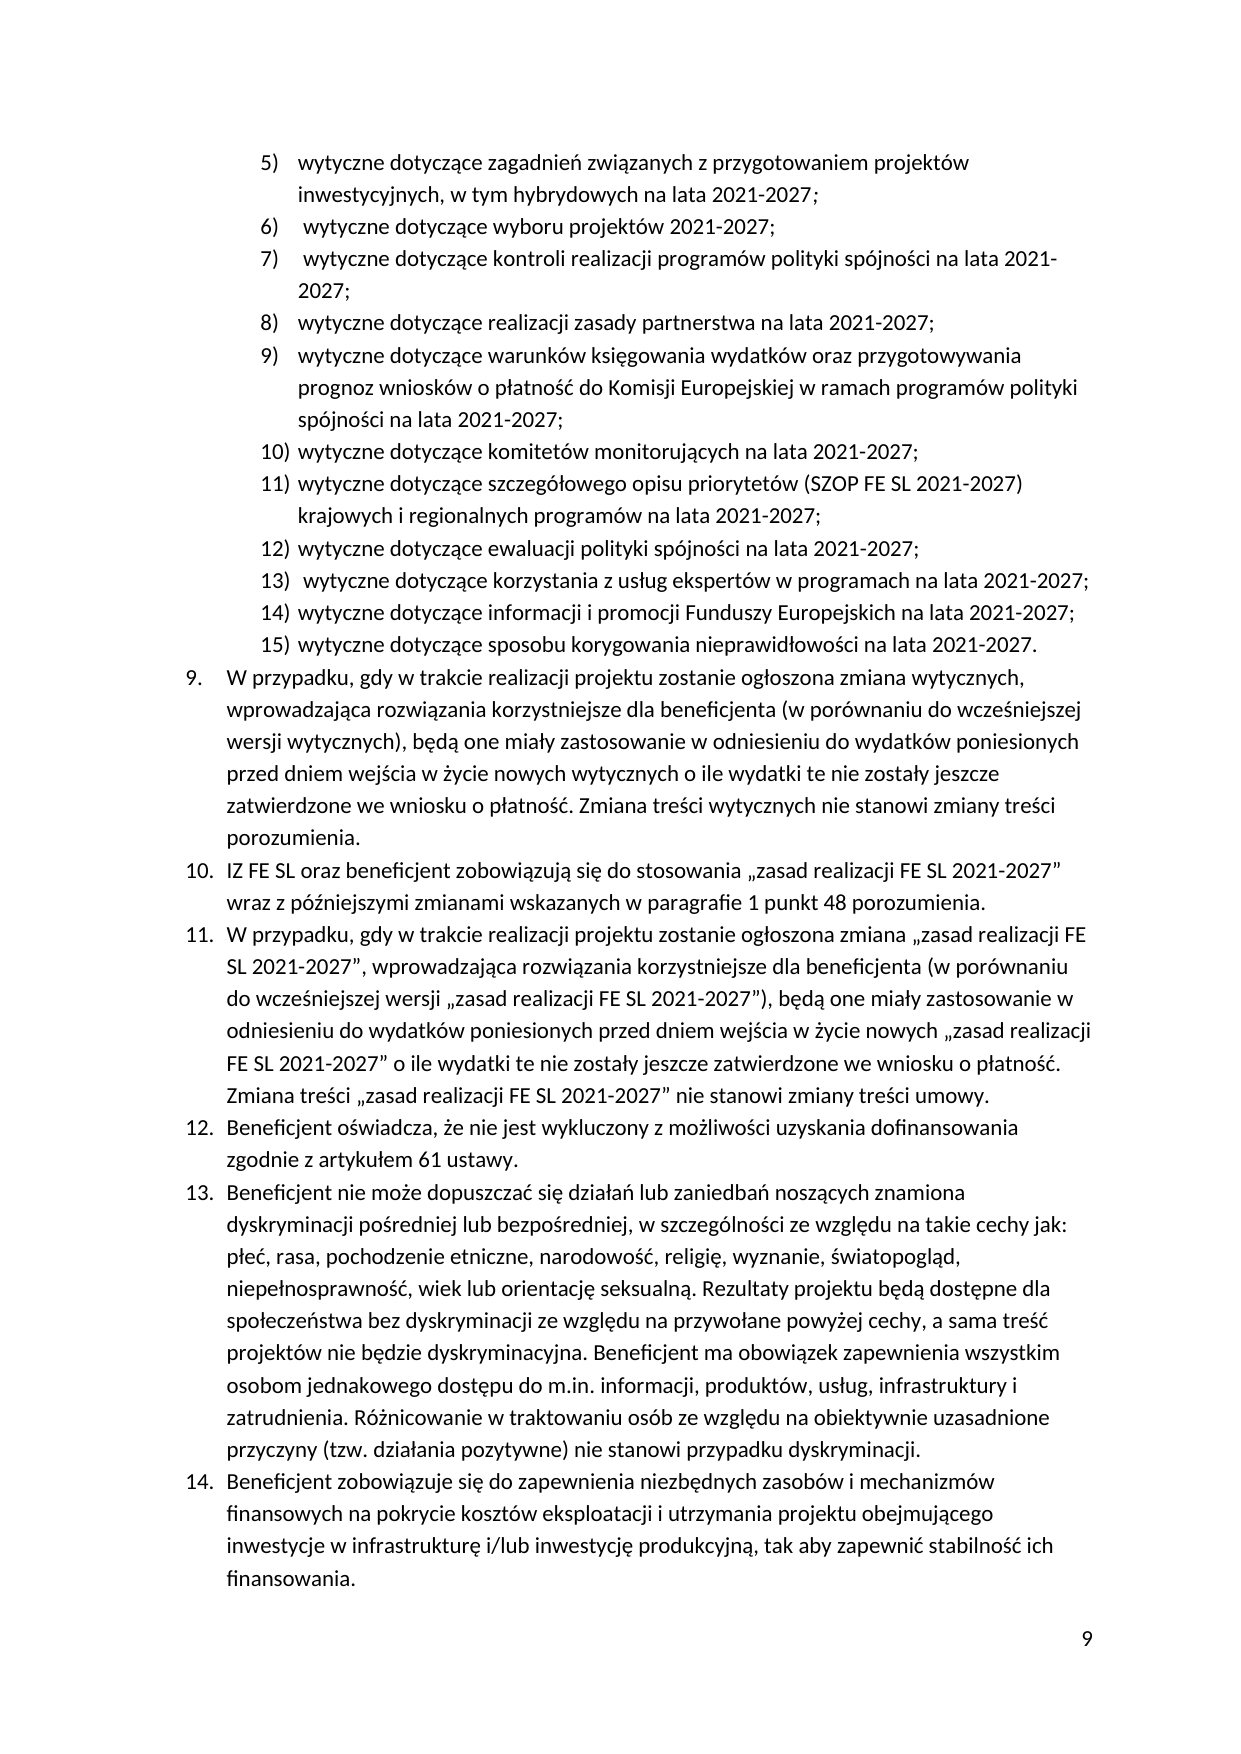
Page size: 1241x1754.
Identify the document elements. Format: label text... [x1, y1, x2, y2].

list wytyczne dotyczące szczegółowego opisu priorytetów (SZOP FE SL 2021-2027) krajowych i regionalnych programów na lata 2021-2027; [260, 469, 1093, 530]
list wytyczne dotyczące komitetów monitorujących na lata 2021-2027; [260, 437, 1093, 465]
list wytyczne dotyczące zagadnień związanych z przygotowaniem projektów inwestycyjnych, w tym hybrydowych na lata 2021-2027; [260, 148, 1093, 208]
list wytyczne dotyczące realizacji zasady partnerstwa na lata 2021-2027; [260, 308, 1093, 337]
list Beneficjent nie może dopuszczać się działań lub zaniedbań noszących znamiona dyskryminacji pośredniej lub bezpośredniej, w szczególności ze względu na takie cechy jak: płeć, rasa, pochodzenie etniczne, narodowość, religię, wyznanie, światopogląd, niepełnosprawność, wiek lub orientację seksualną. Rezultaty projektu będą dostępne dla społeczeństwa bez dyskryminacji ze względu na przywołane powyżej cechy, a sama treść projektów nie będzie dyskryminacyjna. Beneficjent ma obowiązek zapewnienia wszystkim osobom jednakowego dostępu do m.in. informacji, produktów, usług, infrastruktury i zatrudnienia. Różnicowanie w traktowaniu osób ze względu na obiektywnie uzasadnione przyczyny (tzw. działania pozytywne) nie stanowi przypadku dyskryminacji. [185, 1178, 1093, 1463]
list IZ FE SL oraz beneficjent zobowiązują się do stosowania „zasad realizacji FE SL 2021-2027” wraz z późniejszymi zmianami wskazanych w paragrafie 1 punkt 48 porozumienia. [185, 856, 1093, 916]
list wytyczne dotyczące ewaluacji polityki spójności na lata 2021-2027; [260, 534, 1093, 562]
list wytyczne dotyczące informacji i promocji Funduszy Europejskich na lata 2021-2027; [260, 598, 1093, 626]
list wytyczne dotyczące sposobu korygowania nieprawidłowości na lata 2021-2027. [260, 630, 1093, 658]
list wytyczne dotyczące wyboru projektów 2021-2027; [260, 212, 1093, 240]
list wytyczne dotyczące korzystania z usług ekspertów w programach na lata 2021-2027; [260, 566, 1093, 594]
list W przypadku, gdy w trakcie realizacji projektu zostanie ogłoszona zmiana „zasad realizacji FE SL 2021-2027”, wprowadzająca rozwiązania korzystniejsze dla beneficjenta (w porównaniu do wcześniejszej wersji „zasad realizacji FE SL 2021-2027”), będą one miały zastosowanie w odniesieniu do wydatków poniesionych przed dniem wejścia w życie nowych „zasad realizacji FE SL 2021-2027” o ile wydatki te nie zostały jeszcze zatwierdzone we wniosku o płatność. Zmiana treści „zasad realizacji FE SL 2021-2027” nie stanowi zmiany treści umowy. [185, 920, 1093, 1109]
list wytyczne dotyczące kontroli realizacji programów polityki spójności na lata 2021-2027; [260, 244, 1093, 304]
list W przypadku, gdy w trakcie realizacji projektu zostanie ogłoszona zmiana wytycznych, wprowadzająca rozwiązania korzystniejsze dla beneficjenta (w porównaniu do wcześniejszej wersji wytycznych), będą one miały zastosowanie w odniesieniu do wydatków poniesionych przed dniem wejścia w życie nowych wytycznych o ile wydatki te nie zostały jeszcze zatwierdzone we wniosku o płatność. Zmiana treści wytycznych nie stanowi zmiany treści porozumienia. [185, 663, 1093, 852]
list Beneficjent zobowiązuje się do zapewnienia niezbędnych zasobów i mechanizmów finansowych na pokrycie kosztów eksploatacji i utrzymania projektu obejmującego inwestycje w infrastrukturę i/lub inwestycję produkcyjną, tak aby zapewnić stabilność ich finansowania. [185, 1467, 1093, 1592]
list wytyczne dotyczące warunków księgowania wydatków oraz przygotowywania prognoz wniosków o płatność do Komisji Europejskiej w ramach programów polityki spójności na lata 2021-2027; [260, 341, 1093, 433]
list Beneficjent oświadcza, że nie jest wykluczony z możliwości uzyskania dofinansowania zgodnie z artykułem 61 ustawy. [185, 1113, 1093, 1173]
